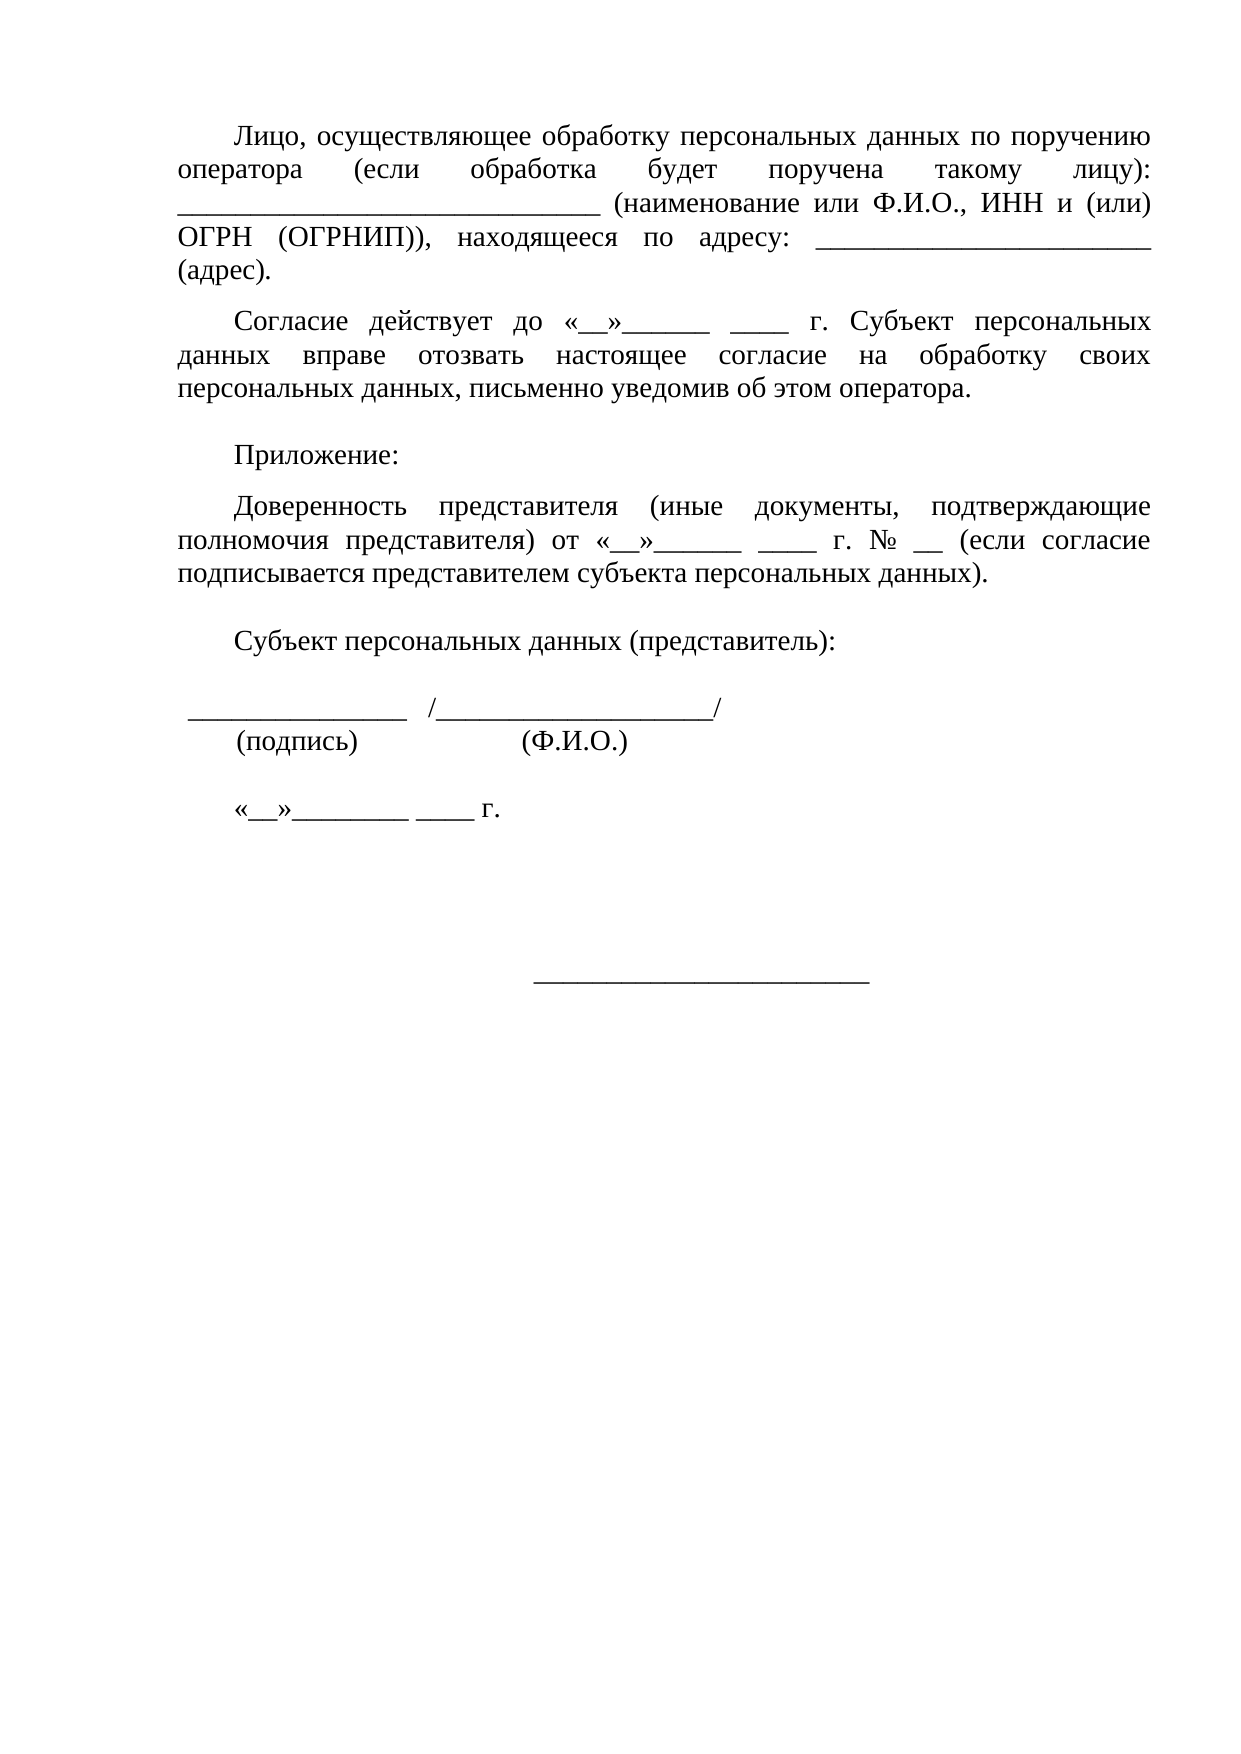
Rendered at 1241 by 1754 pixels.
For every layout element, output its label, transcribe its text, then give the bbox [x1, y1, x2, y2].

table_header _______________ [179, 690, 416, 723]
text «__»________ ____ г. [177, 790, 1152, 824]
text Доверенность представителя (иные документы, подтверждающие полномочия представителя) от «__»______ ____ г. № __ (если согласие подписывается представителем субъекта персональных данных). [177, 488, 1152, 589]
text Лицо, осуществляющее обработку персональных данных по поручению оператора (если обработка будет поручена такому лицу): _____________________________ (наименование или Ф.И.О., ИНН и (или) ОГРН (ОГРНИП)), находящееся по адресу: _______________________ (адрес). [177, 118, 1152, 286]
table_cell (подпись) [179, 723, 416, 757]
table_header /___________________/ [416, 690, 733, 723]
text _______________________ [177, 953, 1152, 986]
text Согласие действует до «__»______ ____ г. Субъект персональных данных вправе отозвать настоящее согласие на обработку своих персональных данных, письменно уведомив об этом оператора. [177, 303, 1152, 404]
text Субъект персональных данных (представитель): [177, 623, 1152, 656]
table_cell (Ф.И.О.) [416, 723, 733, 757]
text Приложение: [177, 437, 1152, 471]
